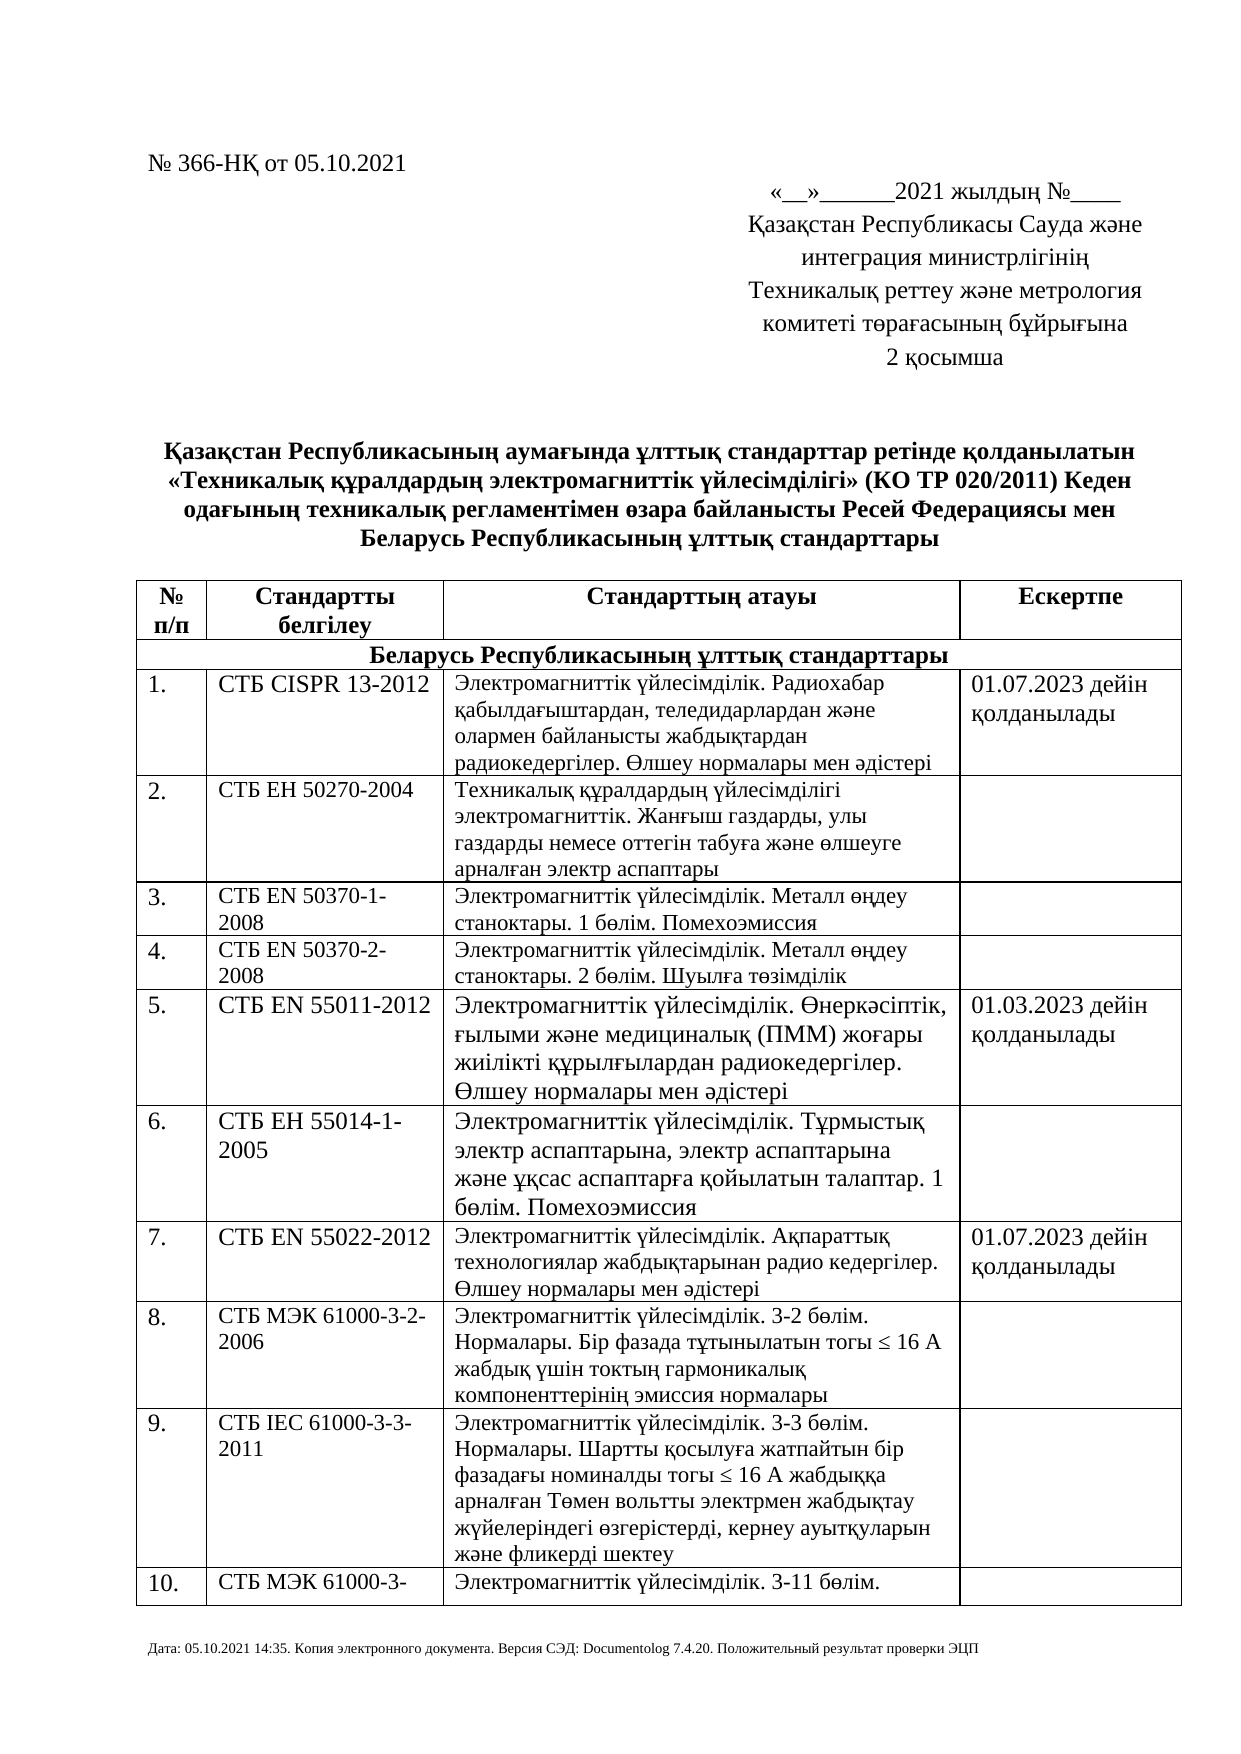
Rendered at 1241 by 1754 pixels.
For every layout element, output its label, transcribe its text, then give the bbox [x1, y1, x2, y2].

table_cell [961, 883, 1181, 935]
table_cell СТБ IEC 61000-3-3-2011 [207, 1409, 443, 1567]
table_cell Электромагниттік үйлесімділік. 3-2 бөлім. Нормалары. Бір фазада тұтынылатын тогы ≤ 16 А жабдық үшін токтың гармоникалық компоненттерінің эмиссия нормалары [444, 1302, 959, 1407]
table_cell [961, 1106, 1181, 1221]
table_cell СТБ МЭК 61000-3-2-2006 [207, 1302, 443, 1407]
table_cell [137, 1106, 206, 1221]
text Қазақстан Республикасы Сауда және интеграция министрлігінің Техникалық реттеу және метрология комитеті төрағасының бұйрығына [738, 209, 1152, 337]
table_header Ескертпе [961, 581, 1181, 639]
table_cell Техникалық құралдардың үйлесімділігі электромагниттік. Жанғыш газдарды, улы газдарды немесе оттегін табуға және өлшеуге арналған электр аспаптары [444, 776, 959, 881]
table_header Стандарттың атауы [444, 581, 959, 639]
table_cell СТБ ЕН 55014-1-2005 [207, 1106, 443, 1221]
table_cell СТБ МЭК 61000-3-11-2005 [207, 1568, 443, 1605]
table_cell [137, 883, 206, 935]
table_cell Электромагниттік үйлесімділік. Өнеркәсіптік, ғылыми және медициналық (ПММ) жоғары жиілікті құрылғылардан радиокедергілер. Өлшеу нормалары мен әдістері [444, 990, 959, 1105]
table_cell СТБ EN 55022-2012 [207, 1222, 443, 1301]
table_cell СТБ EN 50370-2-2008 [207, 936, 443, 989]
table_cell [137, 1302, 206, 1407]
table_cell [961, 1302, 1181, 1407]
table_cell СТБ CISPR 13-2012 [207, 670, 443, 775]
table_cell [444, 1568, 959, 1605]
text № 366-НҚ от 05.10.2021 [148, 148, 1152, 176]
table_cell 01.07.2023 дейін қолданылады [961, 1222, 1181, 1301]
table_header № п/п [137, 581, 206, 639]
table_cell Беларусь Республикасының ұлттық стандарттары [137, 640, 1181, 668]
table_cell [961, 1409, 1181, 1567]
table_cell СТБ ЕН 50270-2004 [207, 776, 443, 881]
table_cell СТБ EN 50370-1-2008 [207, 883, 443, 935]
text «__»______2021 жылдың №____ [738, 176, 1152, 205]
table_header Стандартты белгілеу [207, 581, 443, 639]
table_cell [137, 990, 206, 1105]
table_cell [137, 776, 206, 881]
table_cell Электромагниттік үйлесімділік. Ақпараттық технологиялар жабдықтарынан радио кедергілер. Өлшеу нормалары мен әдістері [444, 1222, 959, 1301]
text Қазақстан Республикасының аумағында ұлттық стандарттар ретінде қолданылатын «Техникалық құралдардың электромагниттік үйлесімділігі» (КО ТР 020/2011) Кеден одағының техникалық регламентімен өзара байланысты Ресей Федерациясы мен Беларусь Республикасының ұлттық стандарттары [148, 436, 1152, 551]
table_cell Электромагниттік үйлесімділік. Металл өңдеу станоктары. 2 бөлім. Шуылға төзімділік [444, 936, 959, 989]
table_cell Электромагниттік үйлесімділік. Тұрмыстық электр аспаптарына, электр аспаптарына және ұқсас аспаптарға қойылатын талаптар. 1 бөлім. Помехоэмиссия [444, 1106, 959, 1221]
table_cell [961, 776, 1181, 881]
table_cell Электромагниттік үйлесімділік. Металл өңдеу станоктары. 1 бөлім. Помехоэмиссия [444, 883, 959, 935]
table_cell Электромагниттік үйлесімділік. Радиохабар қабылдағыштардан, теледидарлардан және олармен байланысты жабдықтардан радиокедергілер. Өлшеу нормалары мен әдістері [444, 670, 959, 775]
table_cell [961, 1568, 1181, 1605]
table_cell [137, 1568, 206, 1605]
table_cell [961, 936, 1181, 989]
table_cell СТБ EN 55011-2012 [207, 990, 443, 1105]
table_cell [137, 1222, 206, 1301]
table_cell [137, 1409, 206, 1567]
table_cell Электромагниттік үйлесімділік. 3-3 бөлім. Нормалары. Шартты қосылуға жатпайтын бір фазадағы номиналды тогы ≤ 16 А жабдыққа арналған Төмен вольтты электрмен жабдықтау жүйелеріндегі өзгерістерді, кернеу ауытқуларын және фликерді шектеу [444, 1409, 959, 1567]
table_cell 01.07.2023 дейін қолданылады [961, 670, 1181, 775]
text 2 қосымша [738, 342, 1152, 370]
table_cell [137, 936, 206, 989]
table_cell [137, 670, 206, 775]
table_cell 01.03.2023 дейін қолданылады [961, 990, 1181, 1105]
